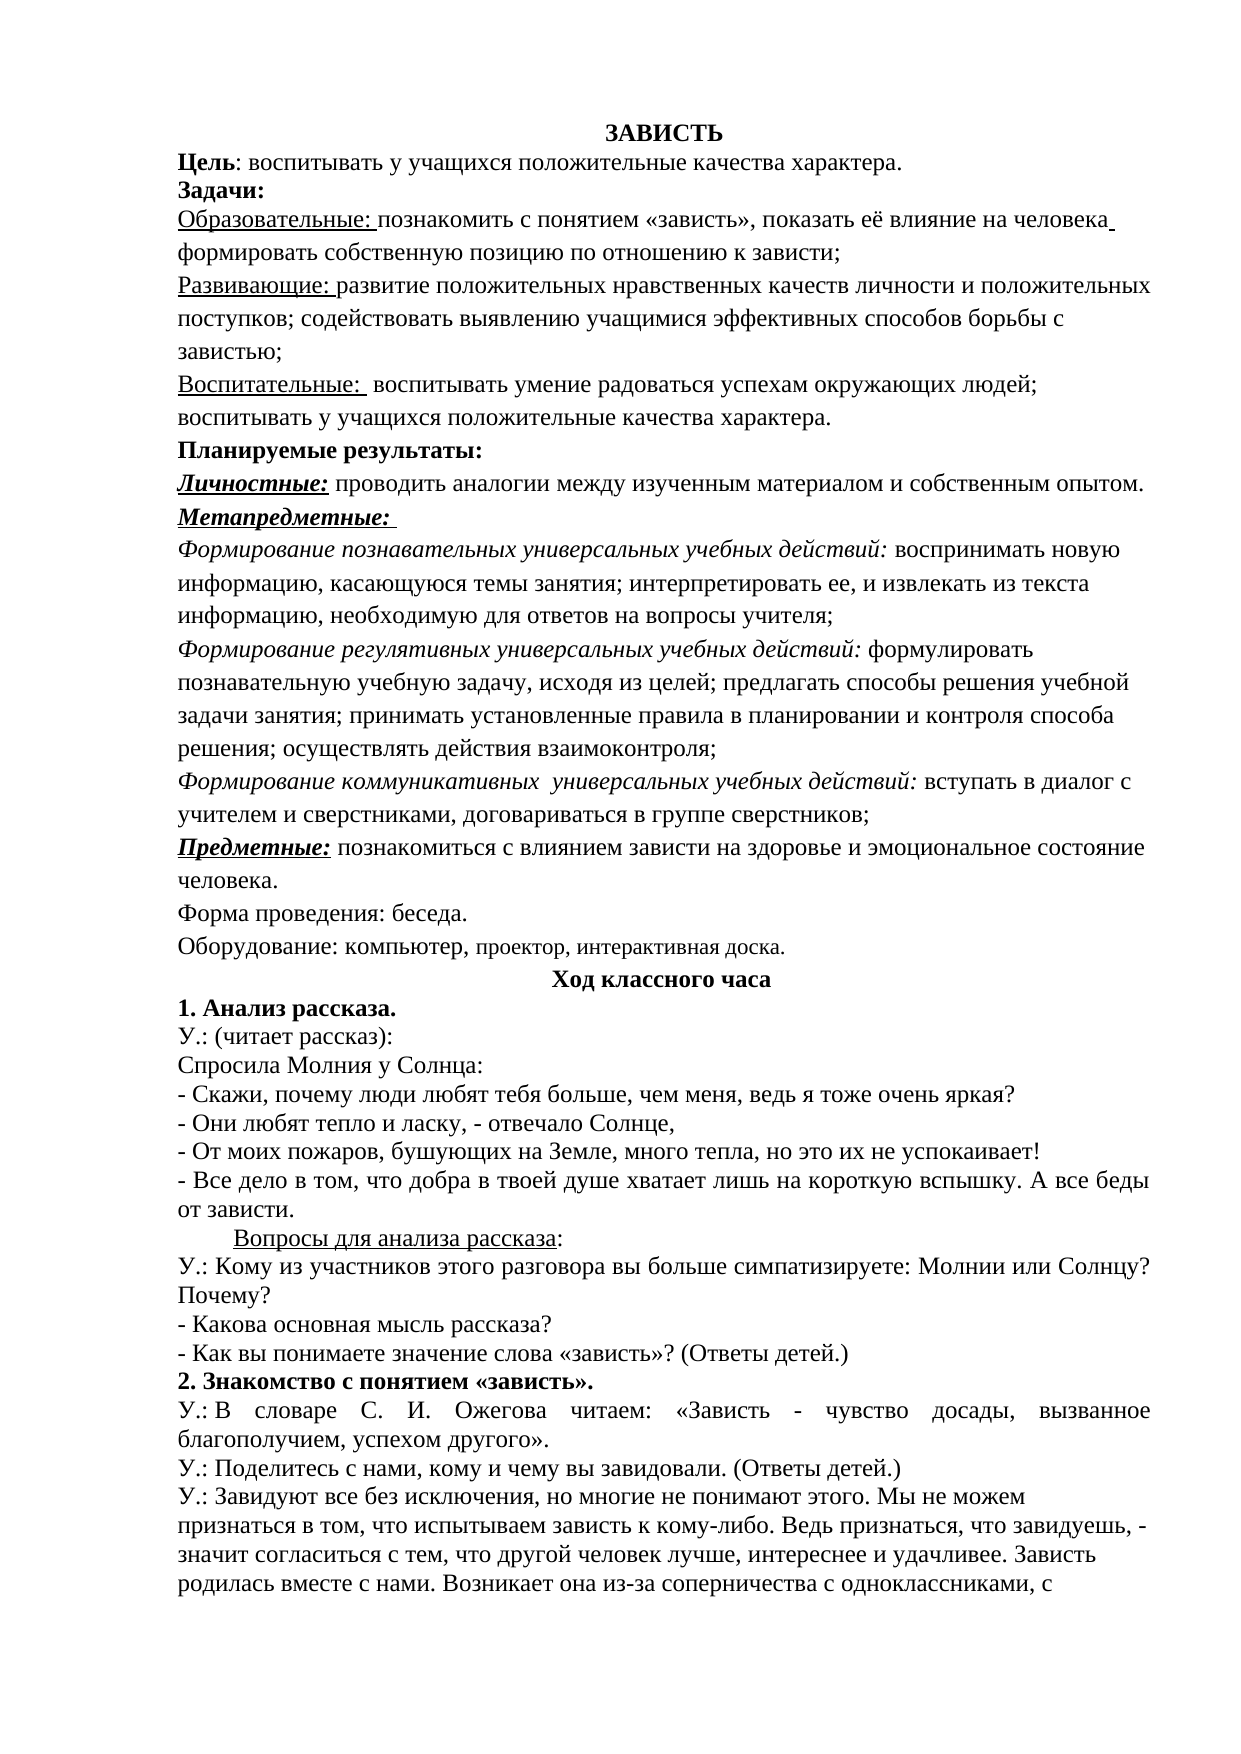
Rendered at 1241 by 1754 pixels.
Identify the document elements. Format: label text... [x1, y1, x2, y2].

text Воспитательные: воспитывать умение радоваться успехам окружающих людей; воспитывать у учащихся положительные качества характера. [177, 369, 1152, 431]
text Задачи: [177, 176, 1152, 204]
text Формирование коммуникативных универсальных учебных действий: вступать в диалог с учителем и сверстниками, договариваться в группе сверстников; [177, 766, 1152, 827]
text Планируемые результаты: [177, 436, 1152, 464]
text У.: (читает рассказ): [177, 1021, 1152, 1050]
text Вопросы для анализа рассказа: [177, 1223, 1152, 1251]
text Цель: воспитывать у учащихся положительные качества характера. [177, 147, 1152, 176]
text Метапредметные: [177, 502, 1152, 530]
text Формирование познавательных универсальных учебных действий: воспринимать новую информацию, касающуюся темы занятия; интерпретировать ее, и извлекать из текста информацию, необходимую для ответов на вопросы учителя; [177, 534, 1152, 629]
text 1. Анализ рассказа. [177, 993, 1152, 1021]
text Форма проведения: беседа. [177, 898, 1152, 927]
text Формирование регулятивных универсальных учебных действий: формулировать познавательную учебную задачу, исходя из целей; предлагать способы решения учебной задачи занятия; принимать установленные правила в планировании и контроля способа решения; осуществлять действия взаимоконтроля; [177, 634, 1152, 761]
text У.: Кому из участников этого разговора вы больше симпатизируете: Молнии или Солнцу? Почему? [177, 1251, 1152, 1309]
text Образовательные: познакомить с понятием «зависть», показать её влияние на человека формировать собственную позицию по отношению к зависти; [177, 204, 1152, 266]
text У.: Поделитесь с нами, кому и чему вы завидовали. (Ответы детей.) [177, 1453, 1152, 1481]
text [177, 1481, 1152, 1596]
text Развивающие: развитие положительных нравственных качеств личности и положительных поступков; содействовать выявлению учащимися эффективных способов борьбы с завистью; [177, 270, 1152, 365]
text 2. Знакомство с понятием «зависть». [177, 1366, 1152, 1395]
text - От моих пожаров, бушующих на Земле, много тепла, но это их не успокаивает! [177, 1136, 1151, 1165]
text - Все дело в том, что добра в твоей душе хватает лишь на короткую вспышку. А все беды от зависти. [177, 1165, 1151, 1223]
text Спросила Молния у Солнца: [177, 1050, 1152, 1079]
text Ход классного часа [177, 964, 1145, 993]
text - Как вы понимаете значение слова «зависть»? (Ответы детей.) [177, 1338, 1151, 1366]
text - Какова основная мысль рассказа? [177, 1309, 1152, 1338]
text У.: В словаре С. И. Ожегова читаем: «Зависть - чувство досады, вызванное благополучием, успехом другого». [177, 1395, 1152, 1453]
text ЗАВИСТЬ [177, 118, 1151, 147]
text - Скажи, почему люди любят тебя больше, чем меня, ведь я тоже очень яркая? [177, 1079, 1150, 1108]
text - Они любят тепло и ласку, - отвечало Солнце, [177, 1108, 1152, 1136]
text Личностные: проводить аналогии между изученным материалом и собственным опытом. [177, 468, 1152, 497]
text Предметные: познакомиться с влиянием зависти на здоровье и эмоциональное состояние человека. [177, 832, 1152, 893]
text Оборудование: компьютер, проектор, интерактивная доска. [177, 931, 1152, 959]
